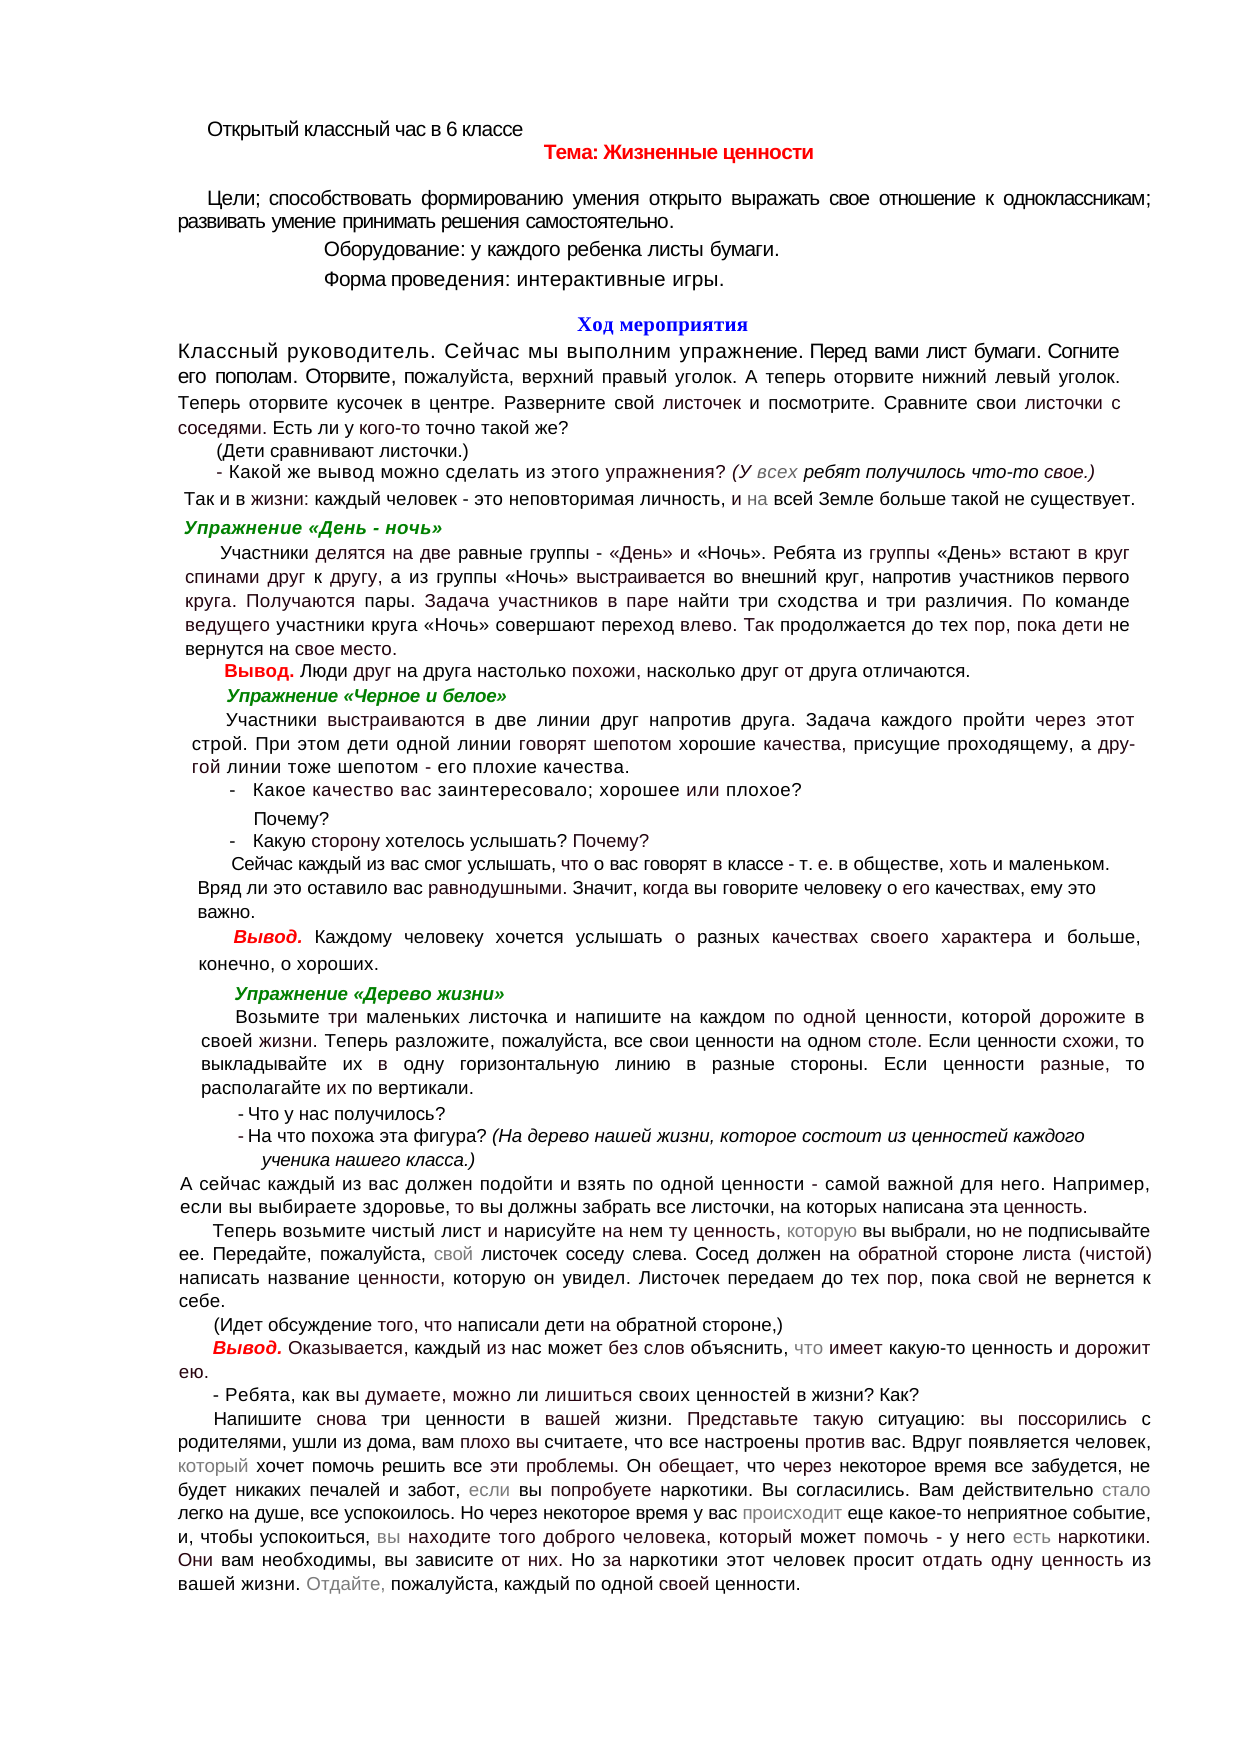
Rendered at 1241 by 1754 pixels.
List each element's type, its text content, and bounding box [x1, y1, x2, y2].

text Вывод. Оказывается, каждый из нас может без слов объяснить, что имеет какую-то ценность и дорожит ею. [179, 1336, 1151, 1383]
text Ход мероприятия [177, 312, 1148, 336]
text А сейчас каждый из вас должен подойти и взять по одной ценности - самой важной для него. Например, если вы выбираете здоровье, то вы должны забрать все листочки, на которых написана эта ценность. [180, 1171, 1151, 1218]
text Теперь возьмите чистый лист и нарисуйте на нем ту ценность, которую вы выбрали, но не подписывайте ее. Передайте, пожалуйста, свой листочек соседу слева. Сосед должен на обратной стороне листа (чистой) написать название ценности, которую он увидел. Листочек передаем до тех пор, пока свой не вернется к себе. [179, 1218, 1152, 1312]
text Так и в жизни: каждый человек - это неповторимая личность, и на всей Земле больше такой не существует. Упражнение «День - ночь» [184, 483, 1152, 540]
text Форма проведения: интерактивные игры. [290, 263, 1068, 292]
text Участники выстраиваются в две линии друг напротив друга. Задача каждого пройти через этот строй. При этом дети одной линии говорят шепотом хорошие качества, присущие проходящему, а другой линии тоже шепотом - его плохие качества. [192, 707, 1135, 779]
text Возьмите три маленьких листочка и напишите на каждом по одной ценности, которой дорожите в своей жизни. Теперь разложите, пожалуйста, все свои ценности на одном столе. Если ценности схожи, то выкладывайте их в одну горизонтальную линию в разные стороны. Если ценности разные, то располагайте их по вертикали. [201, 1005, 1145, 1099]
text Участники делятся на две равные группы - «День» и «Ночь». Ребята из группы «День» встают в круг спинами друг к другу, а из группы «Ночь» выстраивается во внешний круг, напротив участников первого круга. Получаются пары. Задача участников в паре найти три сходства и три различия. По команде ведущего участники круга «Ночь» совершают переход влево. Так продолжается до тех пор, пока дети не вернутся на свое место. [185, 540, 1130, 660]
text Открытый классный час в 6 классе [177, 118, 1152, 141]
text - Какое качество вас заинтересовало; хорошее или плохое? [229, 779, 1152, 800]
text Сейчас каждый из вас смог услышать, что о вас говорят в классе - т. е. в обществе, хоть и маленьком. Вряд ли это оставило вас равнодушными. Значит, когда вы говорите человеку о его качествах, ему это важно. [197, 851, 1152, 923]
text Классный руководитель. Сейчас мы выполним упражнение. Перед вами лист бумаги. Согните его пополам. Оторвите, пожалуйста, верхний правый уголок. А теперь оторвите нижний левый уголок. Теперь оторвите кусочек в центре. Разверните свой листочек и посмотрите. Сравните свои листочки с соседями. Есть ли у кого-то точно такой же? [178, 338, 1121, 440]
text - Что у нас получилось? [238, 1102, 1152, 1124]
text Упражнение «Дерево жизни» [234, 983, 1152, 1005]
text - На что похожа эта фигура? (На дерево нашей жизни, которое состоит из ценностей каждого ученика нашего класса.) [238, 1124, 1152, 1171]
text Напишите снова три ценности в вашей жизни. Представьте такую ситуацию: вы поссорились с родителями, ушли из дома, вам плохо вы считаете, что все настроены против вас. Вдруг появляется человек, который хочет помочь решить все эти проблемы. Он обещает, что через некоторое время все забудется, не будет никаких печалей и забот, если вы попробуете наркотики. Вы согласились. Вам действительно стало легко на душе, все успокоилось. Но через некоторое время у вас происходит еще какое-то неприятное событие, и, чтобы успокоиться, вы находите того доброго человека, который может помочь - у него есть наркотики. Они вам необходимы, вы зависите от них. Но за наркотики этот человек просит отдать одну ценность из вашей жизни. Отдайте, пожалуйста, каждый по одной своей ценности. [178, 1407, 1151, 1595]
text - Ребята, как вы думаете, можно ли лишиться своих ценностей в жизни? Как? [213, 1383, 1151, 1407]
text (Идет обсуждение того, что написали дети на обратной стороне,) [213, 1312, 1152, 1336]
text (Дети сравнивают листочки.) [216, 440, 1152, 461]
text - Какой же вывод можно сделать из этого упражнения? (У всех ребят получилось что-то свое.) [216, 461, 1152, 483]
text Тема: Жизненные ценности [177, 141, 1152, 164]
text Вывод. Люди друг на друга настолько похожи, насколько друг от друга отличаются. [224, 660, 1152, 681]
text Оборудование: у каждого ребенка листы бумаги. [290, 234, 1068, 263]
text Почему? [253, 808, 1152, 829]
text Цели; способствовать формированию умения открыто выражать свое отношение к одноклассникам; развивать умение принимать решения самостоятельно. [177, 187, 1152, 233]
text - Какую сторону хотелось услышать? Почему? [229, 829, 1152, 851]
text Упражнение «Черное и белое» [226, 685, 1152, 707]
text Вывод. Каждому человеку хочется услышать о разных качествах своего характера и больше, конечно, о хороших. [198, 923, 1141, 976]
